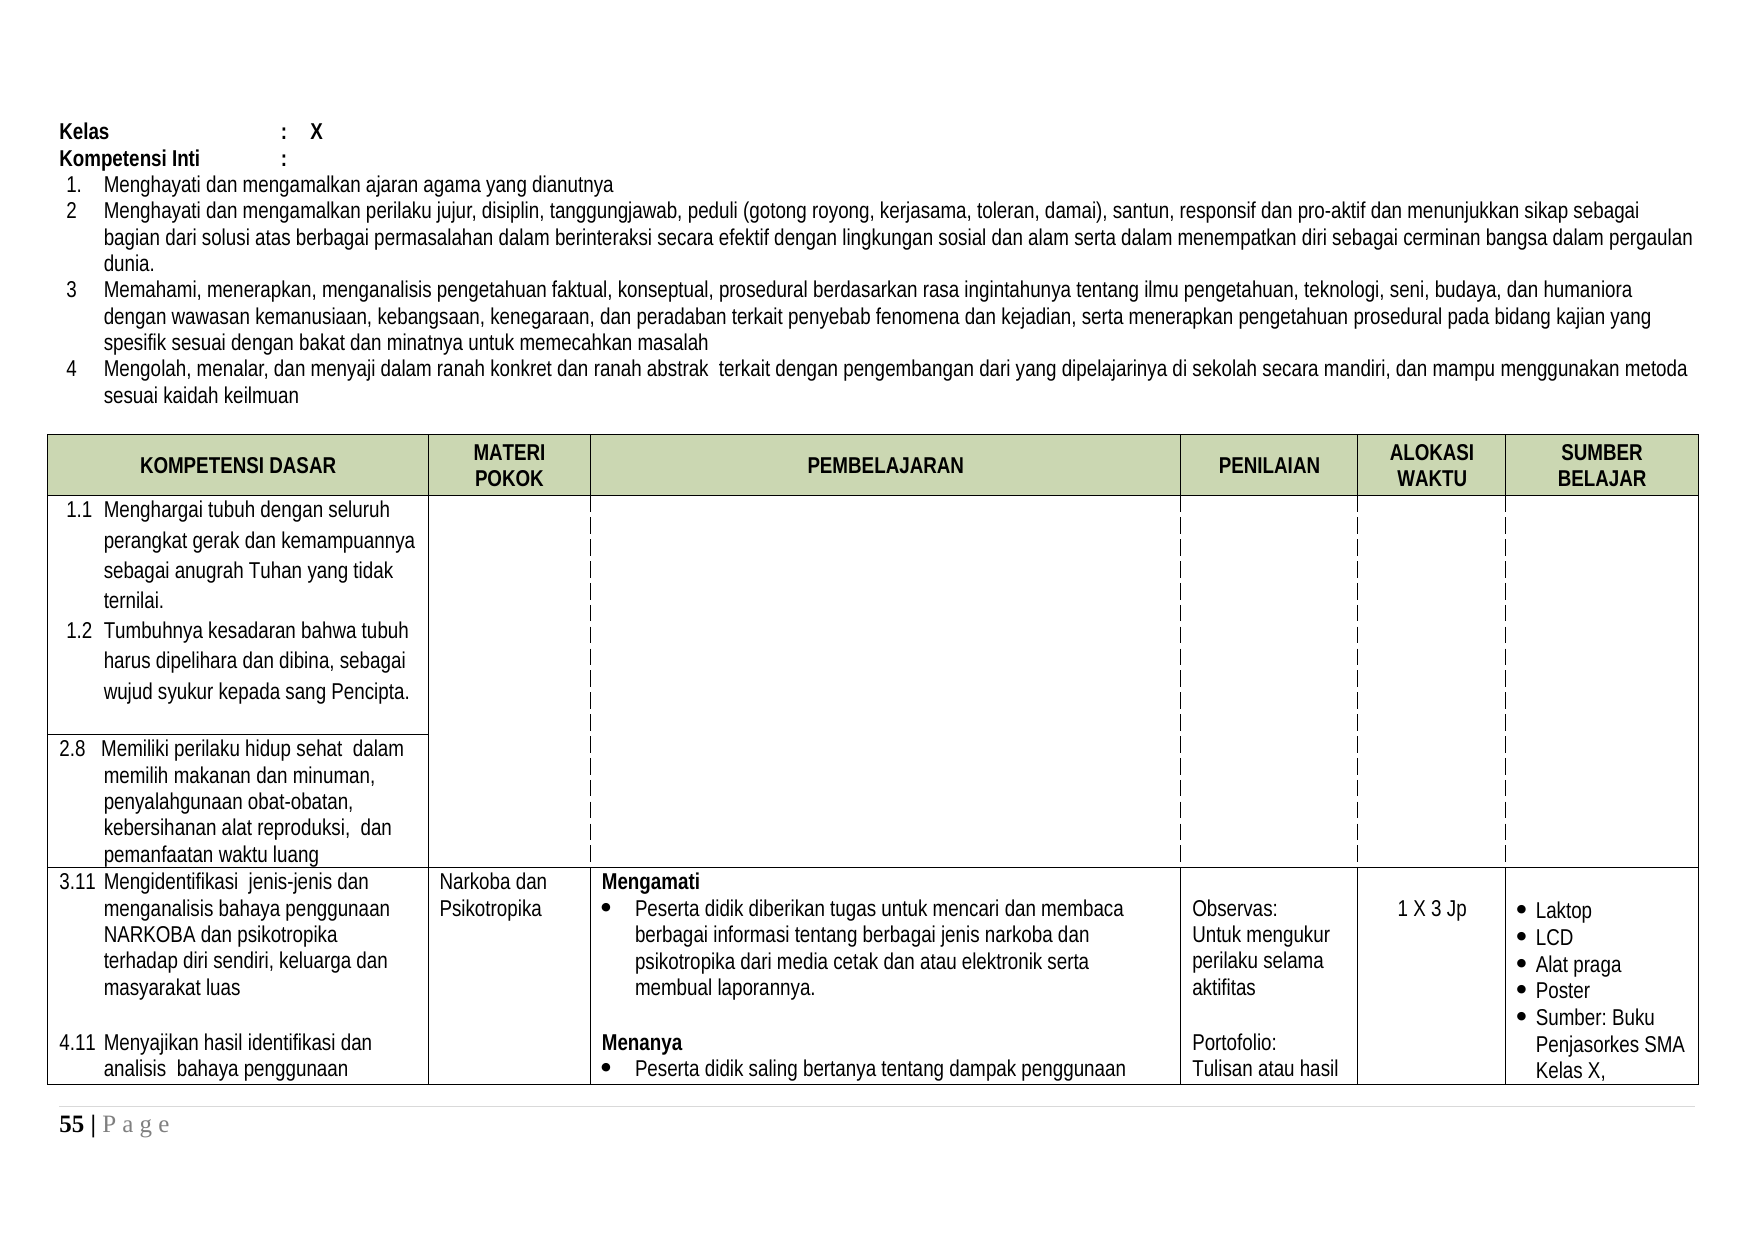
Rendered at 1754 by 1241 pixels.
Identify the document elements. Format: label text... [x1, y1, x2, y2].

text Kelas : X [59, 118, 1695, 144]
table_header PEMBELAJARAN [591, 435, 1180, 495]
table_cell [1358, 496, 1506, 867]
list Memahami, menerapkan, menganalisis pengetahuan faktual, konseptual, prosedural berdasarkan rasa ingintahunya tentang ilmu pengetahuan, teknologi, seni, budaya, dan humaniora dengan wawasan kemanusiaan, kebangsaan, kenegaraan, dan peradaban terkait penyebab fenomena dan kejadian, serta menerapkan pengetahuan prosedural pada bidang kajian yang spesifik sesuai dengan bakat dan minatnya untuk memecahkan masalah [66, 276, 1695, 355]
table_header PENILAIAN [1181, 435, 1357, 495]
list Menghayati dan mengamalkan perilaku jujur, disiplin, tanggungjawab, peduli (gotong royong, kerjasama, toleran, damai), santun, responsif dan pro-aktif dan menunjukkan sikap sebagai bagian dari solusi atas berbagai permasalahan dalam berinteraksi secara efektif dengan lingkungan sosial dan alam serta dalam menempatkan diri sebagai cerminan bangsa dalam pergaulan dunia. [66, 197, 1695, 276]
table_cell [1506, 496, 1698, 867]
list Menghayati dan mengamalkan ajaran agama yang dianutnya [66, 171, 1695, 197]
table_cell 1 X 3 Jp [1358, 868, 1505, 1084]
text Kompetensi Inti : [59, 144, 1695, 171]
table_header ALOKASI WAKTU [1358, 435, 1505, 495]
table_header SUMBER BELAJAR [1506, 435, 1698, 495]
table_cell Menghargai tubuh dengan seluruh perangkat gerak dan kemampuannya sebagai anugrah Tuhan yang tidak ternilai. Tumbuhnya kesadaran bahwa tubuh harus dipelihara dan dibina, sebagai wujud syukur kepada sang Pencipta. [48, 496, 428, 734]
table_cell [591, 868, 1180, 1084]
table_header MATERI POKOK [429, 435, 590, 495]
table_header KOMPETENSI DASAR [48, 435, 428, 495]
table_cell [590, 496, 1181, 867]
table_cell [48, 868, 428, 1084]
table_cell Narkoba dan Psikotropika [429, 868, 590, 1084]
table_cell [1181, 868, 1357, 1084]
table_cell [429, 496, 590, 867]
table_cell 2.8 Memiliki perilaku hidup sehat dalam memilih makanan dan minuman, penyalahgunaan obat-obatan, kebersihanan alat reproduksi, dan pemanfaatan waktu luang [48, 735, 428, 867]
table_cell [1181, 496, 1358, 867]
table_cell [1506, 868, 1698, 1084]
list Mengolah, menalar, dan menyaji dalam ranah konkret dan ranah abstrak terkait dengan pengembangan dari yang dipelajarinya di sekolah secara mandiri, dan mampu menggunakan metoda sesuai kaidah keilmuan [66, 355, 1695, 408]
